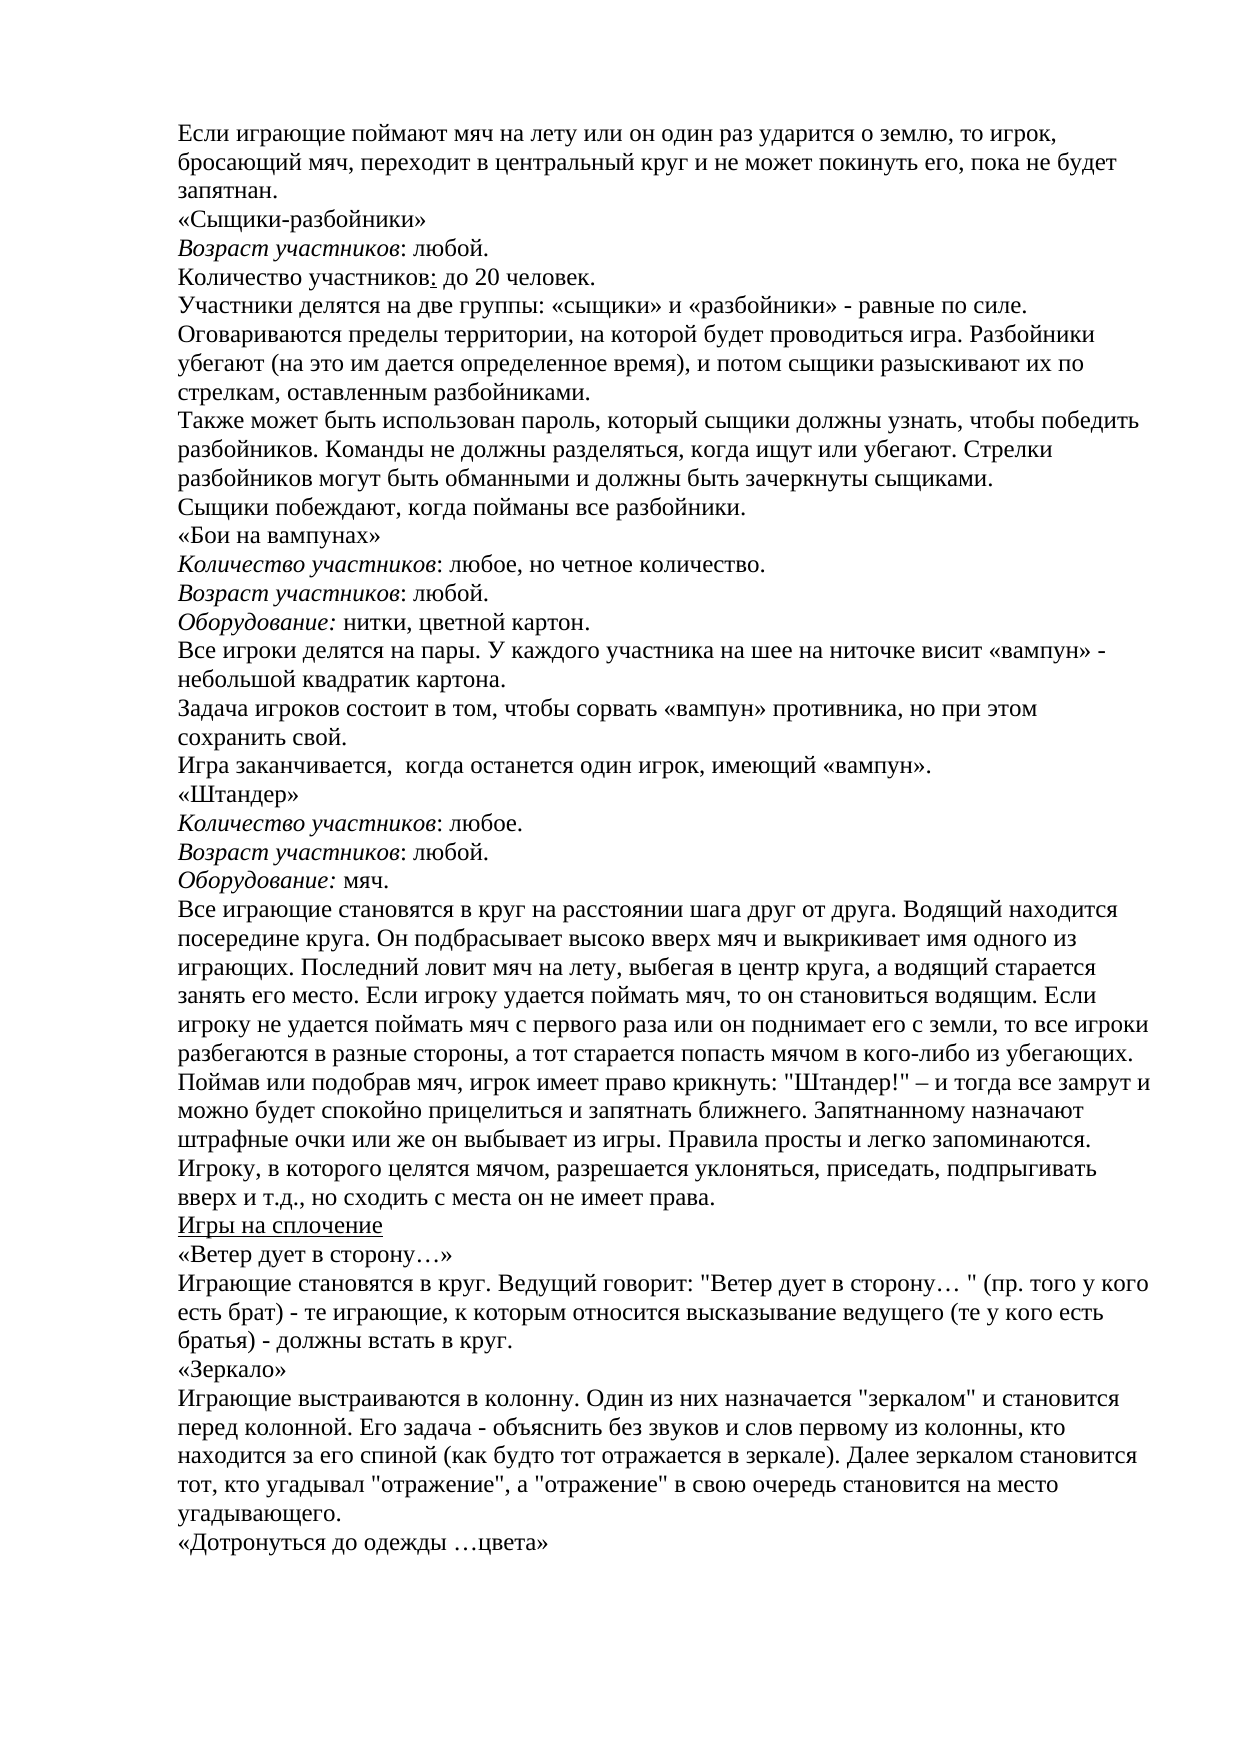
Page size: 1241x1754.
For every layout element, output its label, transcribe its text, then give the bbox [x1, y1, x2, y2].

subtitle Игра заканчивается, когда останется один игрок, имеющий «вампун». [177, 751, 1152, 779]
subtitle Оборудование: мяч. [177, 866, 1152, 894]
subtitle «Зеркало» [177, 1354, 1152, 1383]
subtitle «Сыщики-разбойники» [177, 204, 1152, 233]
subtitle Игры на сплочение [177, 1211, 1152, 1239]
subtitle «Ветер дует в сторону…» [177, 1239, 1152, 1268]
subtitle Участники делятся на две группы: «сыщики» и «разбойники» - равные по силе. Оговариваются пределы территории, на которой будет проводиться игра. Разбойники убегают (на это им дается определенное время), и потом сыщики разыскивают их по стрелкам, оставленным разбойниками. [177, 291, 1152, 406]
subtitle Все игроки делятся на пары. У каждого участника на шее на ниточке висит «вампун» - небольшой квадратик картона. [177, 636, 1152, 693]
subtitle Возраст участников: любой. [177, 233, 1152, 262]
subtitle Все играющие становятся в круг на расстоянии шага друг от друга. Водящий находится посередине круга. Он подбрасывает высоко вверх мяч и выкрикивает имя одного из играющих. Последний ловит мяч на лету, выбегая в центр круга, а водящий старается занять его место. Если игроку удается поймать мяч, то он становиться водящим. Если игроку не удается поймать мяч с первого раза или он поднимает его с земли, то все игроки разбегаются в разные стороны, а тот старается попасть мячом в кого-либо из убегающих. [177, 894, 1152, 1067]
subtitle Количество участников: любое. [177, 808, 1152, 837]
subtitle «Дотронуться до одежды …цвета» [177, 1527, 1152, 1556]
subtitle Задача игроков состоит в том, чтобы сорвать «вампун» противника, но при этом сохранить свой. [177, 693, 1152, 751]
subtitle Возраст участников: любой. [177, 837, 1152, 866]
subtitle Играющие выстраиваются в колонну. Один из них назначается "зеркалом" и становится перед колонной. Его задача - объяснить без звуков и слов первому из колонны, кто находится за его спиной (как будто тот отражается в зеркале). Далее зеркалом становится тот, кто угадывал "отражение", а "отражение" в свою очередь становится на место угадывающего. [177, 1383, 1152, 1527]
subtitle Если играющие поймают мяч на лету или он один раз ударится о землю, то игрок, бросающий мяч, переходит в центральный круг и не может покинуть его, пока не будет запятнан. [177, 118, 1152, 204]
subtitle Количество участников: до 20 человек. [177, 262, 1152, 291]
subtitle Также может быть использован пароль, который сыщики должны узнать, чтобы победить разбойников. Команды не должны разделяться, когда ищут или убегают. Стрелки разбойников могут быть обманными и должны быть зачеркнуты сыщиками. [177, 406, 1152, 492]
subtitle Возраст участников: любой. [177, 578, 1152, 607]
subtitle Играющие становятся в круг. Ведущий говорит: "Ветер дует в сторону… " (пр. того у кого есть брат) - те играющие, к которым относится высказывание ведущего (те у кого есть братья) - должны встать в круг. [177, 1268, 1152, 1354]
subtitle Сыщики побеждают, когда пойманы все разбойники. [177, 492, 1152, 521]
subtitle Поймав или подобрав мяч, игрок имеет право крикнуть: "Штандер!" – и тогда все замрут и можно будет спокойно прицелиться и запятнать ближнего. Запятнанному назначают штрафные очки или же он выбывает из игры. Правила просты и легко запоминаются. [177, 1067, 1152, 1153]
subtitle Игроку, в которого целятся мячом, разрешается уклоняться, приседать, подпрыгивать вверх и т.д., но сходить с места он не имеет права. [177, 1153, 1152, 1211]
subtitle Оборудование: нитки, цветной картон. [177, 607, 1152, 636]
subtitle Количество участников: любое, но четное количество. [177, 549, 1152, 578]
subtitle «Бои на вампунах» [177, 521, 1152, 549]
subtitle «Штандер» [177, 779, 1152, 808]
